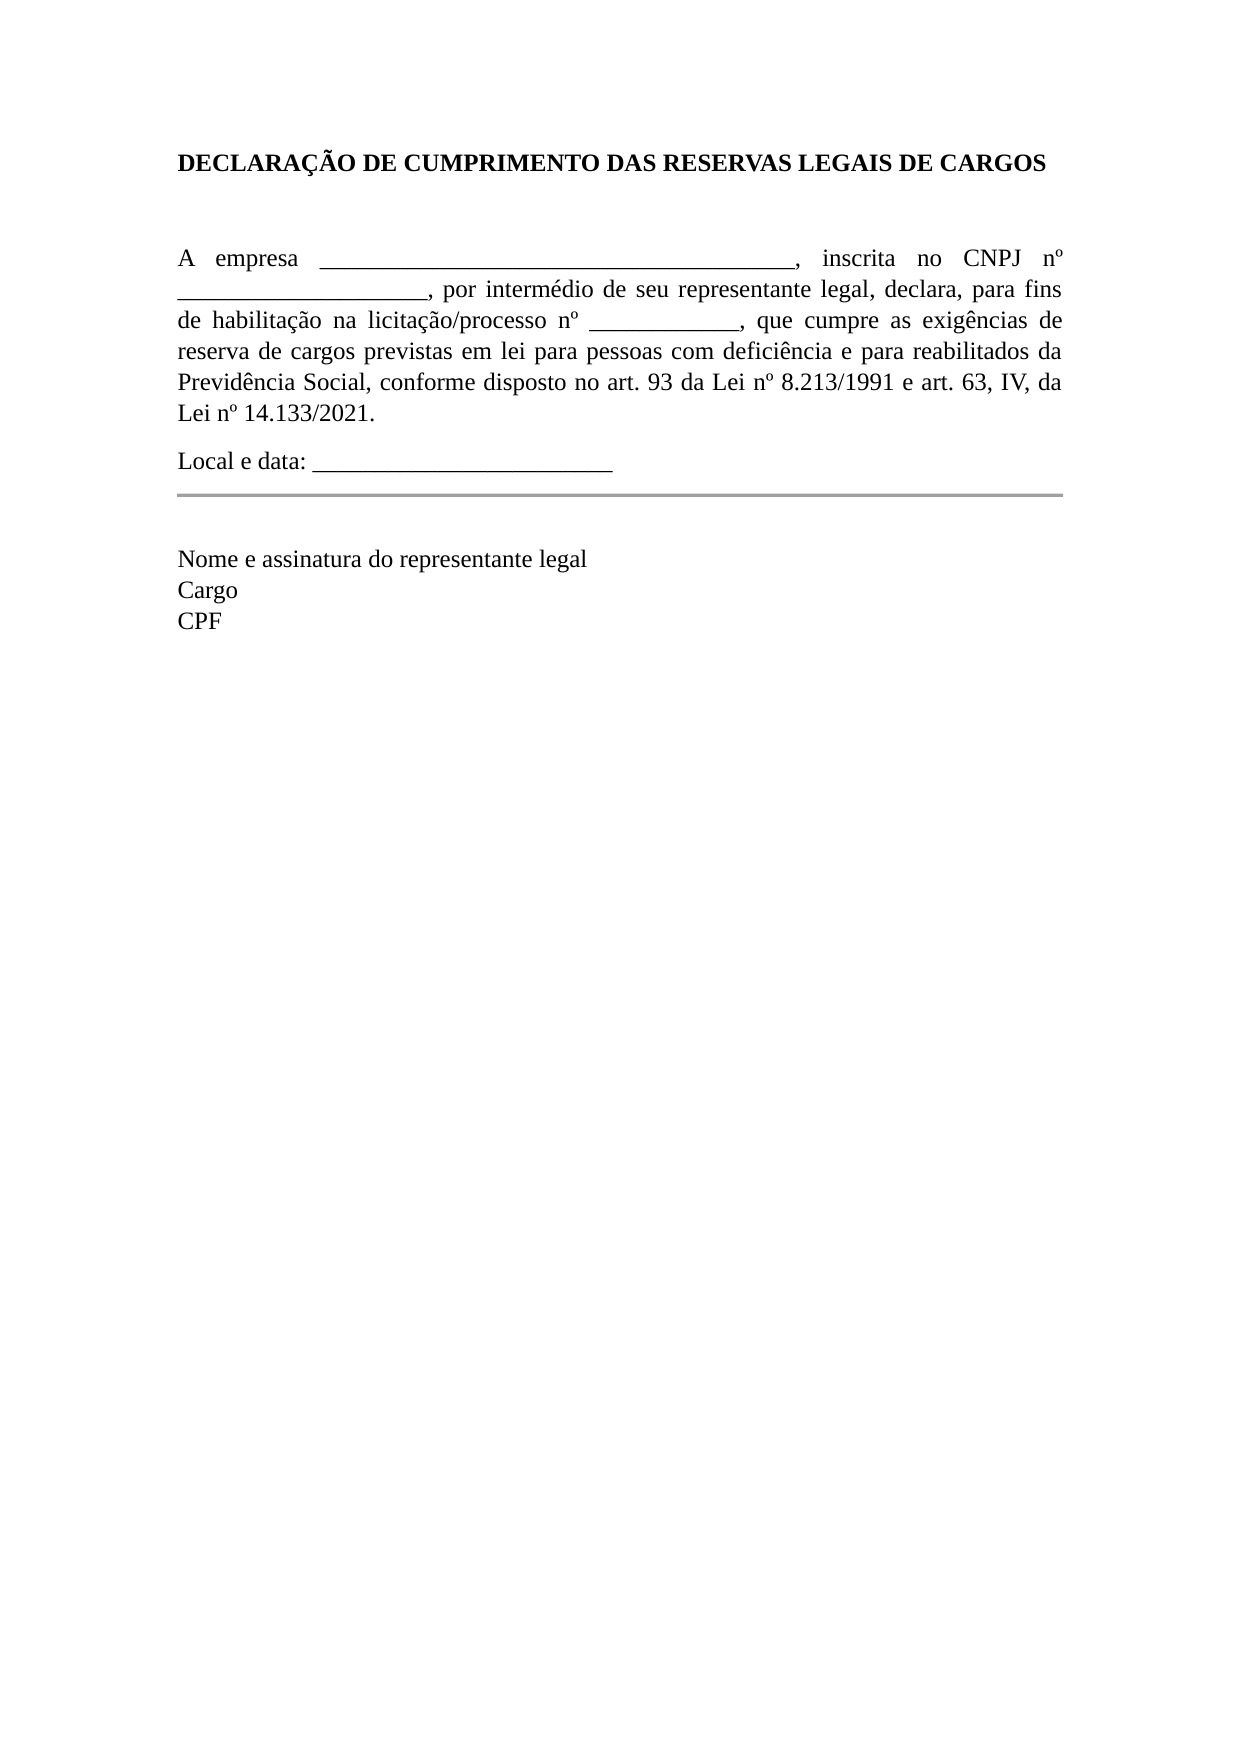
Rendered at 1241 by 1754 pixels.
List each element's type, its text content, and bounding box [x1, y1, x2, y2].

text Local e data: ________________________ [177, 446, 1063, 475]
text DECLARAÇÃO DE CUMPRIMENTO DAS RESERVAS LEGAIS DE CARGOS [177, 148, 1063, 176]
text Nome e assinatura do representante legal Cargo CPF [177, 544, 1063, 635]
text A empresa ______________________________________, inscrita no CNPJ nº ____________________, por intermédio de seu representante legal, declara, para fins de habilitação na licitação/processo nº ____________, que cumpre as exigências de reserva de cargos previstas em lei para pessoas com deficiência e para reabilitados da Previdência Social, conforme disposto no art. 93 da Lei nº 8.213/1991 e art. 63, IV, da Lei nº 14.133/2021. [177, 243, 1063, 427]
